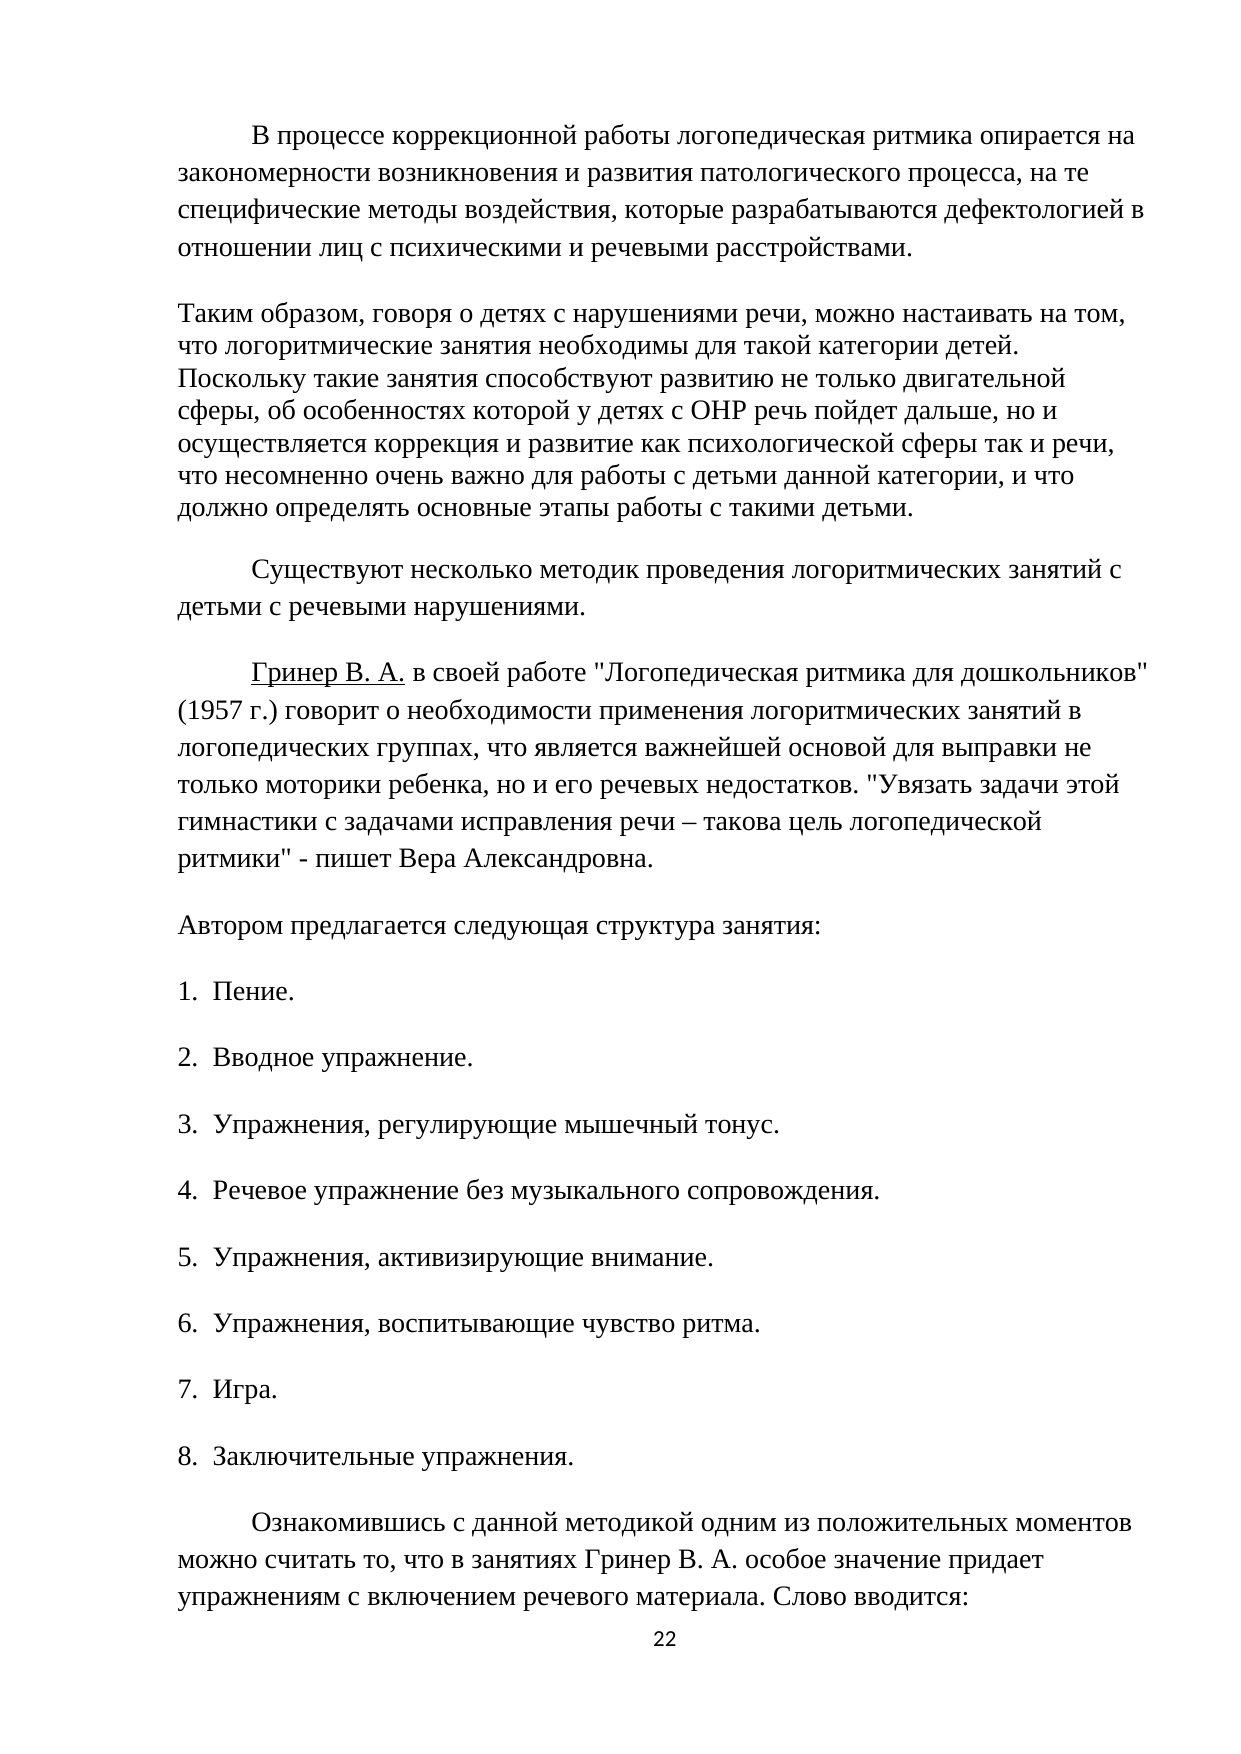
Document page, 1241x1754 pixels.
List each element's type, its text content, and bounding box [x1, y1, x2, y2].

text 1. Пение. [177, 974, 1152, 1007]
text Таким образом, говоря о детях с нарушениями речи, можно настаивать на том, что логоритмические занятия необходимы для такой категории детей. Поскольку такие занятия способствуют развитию не только двигательной сферы, об особенностях которой у детях с ОНР речь пойдет дальше, но и осуществляется коррекция и развитие как психологической сферы так и речи, что несомненно очень важно для работы с детьми данной категории, и что должно определять основные этапы работы с такими детьми. [177, 296, 1152, 523]
text 2. Вводное упражнение. [177, 1041, 1152, 1073]
text Автором предлагается следующая структура занятия: [177, 908, 1152, 940]
text Гринер В. А. в своей работе "Логопедическая ритмика для дошкольников" (1957 г.) говорит о необходимости применения логоритмических занятий в логопедических группах, что является важнейшей основой для выправки не только моторики ребенка, но и его речевых недостатков. "Увязать задачи этой гимнастики с задачами исправления речи – такова цель логопедической ритмики" - пишет Вера Александровна. [177, 656, 1152, 874]
text 4. Речевое упражнение без музыкального сопровождения. [177, 1173, 1152, 1206]
text 8. Заключительные упражнения. [177, 1439, 1152, 1471]
text 7. Игра. [177, 1372, 1152, 1405]
text 6. Упражнения, воспитывающие чувство ритма. [177, 1306, 1152, 1338]
text 3. Упражнения, регулирующие мышечный тонус. [177, 1107, 1152, 1139]
text 5. Упражнения, активизирующие внимание. [177, 1239, 1152, 1272]
text В процессе коррекционной работы логопедическая ритмика опирается на закономерности возникновения и развития патологического процесса, на те специфические методы воздействия, которые разрабатываются дефектологией в отношении лиц с психическими и речевыми расстройствами. [177, 118, 1152, 262]
text Существуют несколько методик проведения логоритмических занятий с детьми с речевыми нарушениями. [177, 552, 1152, 622]
text Ознакомившись с данной методикой одним из положительных моментов можно считать то, что в занятиях Гринер В. А. особое значение придает упражнениям с включением речевого материала. Слово вводится: [177, 1505, 1152, 1612]
